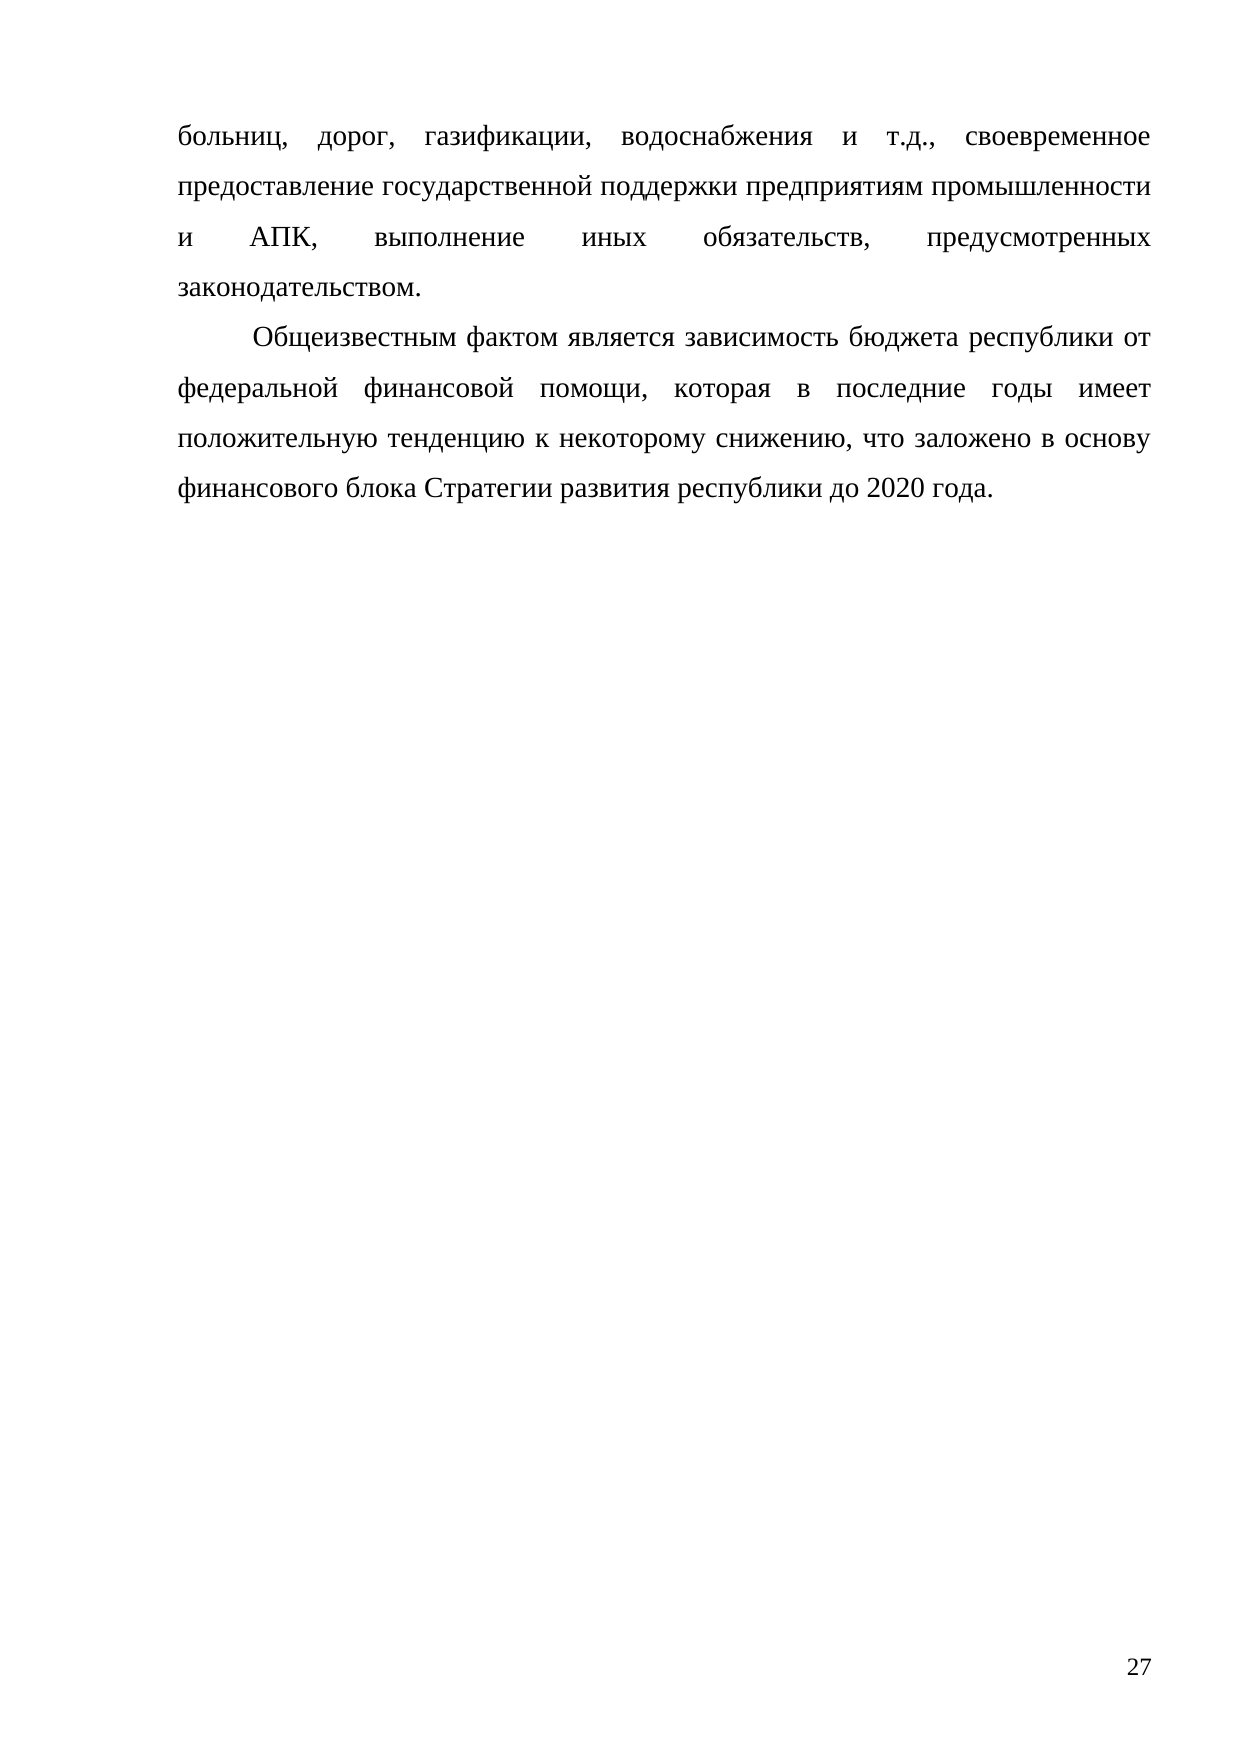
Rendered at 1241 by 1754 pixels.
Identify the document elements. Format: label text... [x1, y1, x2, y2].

text Общеизвестным фактом является зависимость бюджета республики от федеральной финансовой помощи, которая в последние годы имеет положительную тенденцию к некоторому снижению, что заложено в основу финансового блока Стратегии развития республики до 2020 года. [177, 319, 1152, 504]
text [177, 118, 1152, 303]
